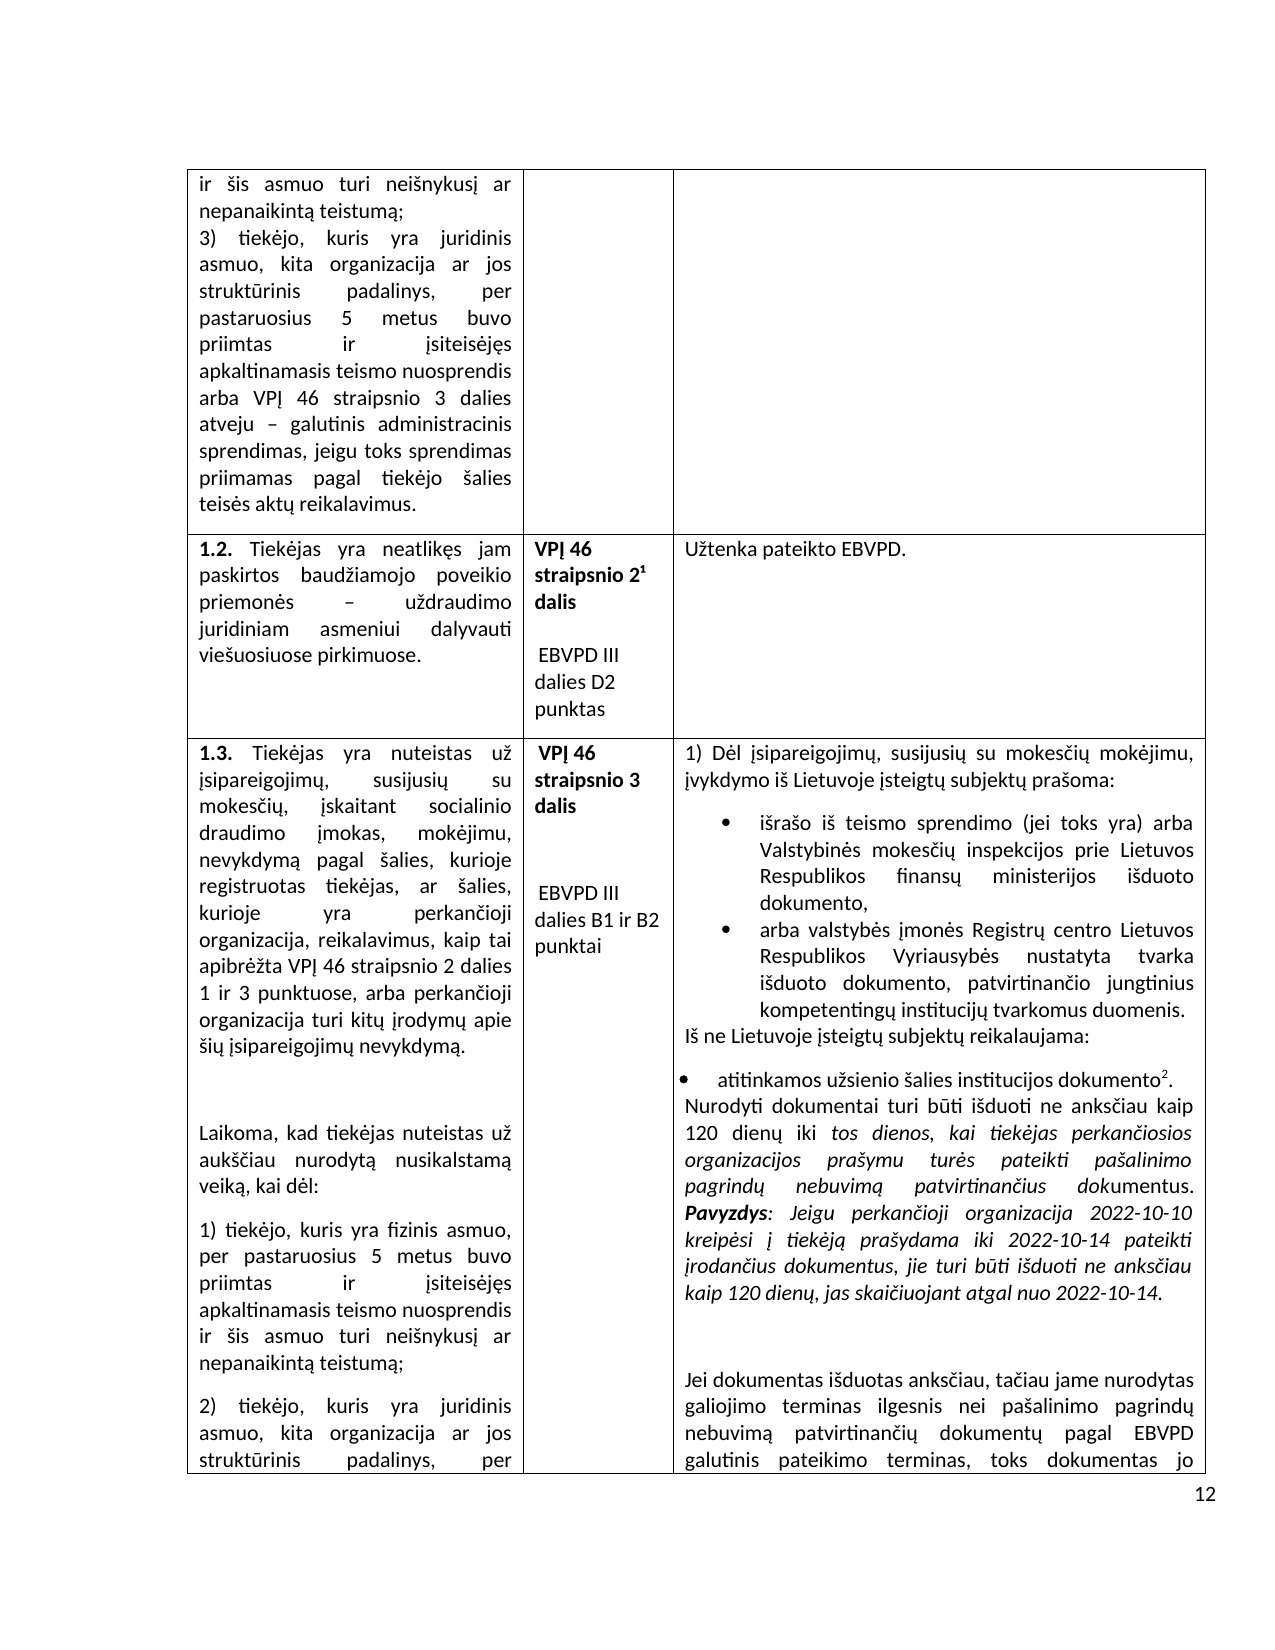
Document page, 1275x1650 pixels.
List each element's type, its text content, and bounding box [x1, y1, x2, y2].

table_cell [188, 170, 523, 534]
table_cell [524, 739, 673, 1472]
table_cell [674, 170, 1205, 534]
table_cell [674, 739, 1205, 1472]
table_cell VPĮ 46 straipsnio 2¹ dalis EBVPD III dalies D2 punktas [524, 535, 673, 738]
table_cell 1.2. Tiekėjas yra neatlikęs jam paskirtos baudžiamojo poveikio priemonės – uždraudimo juridiniam asmeniui dalyvauti viešuosiuose pirkimuose. [188, 535, 523, 738]
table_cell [524, 170, 673, 534]
table_cell Užtenka pateikto EBVPD. [674, 535, 1205, 738]
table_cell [188, 739, 523, 1472]
